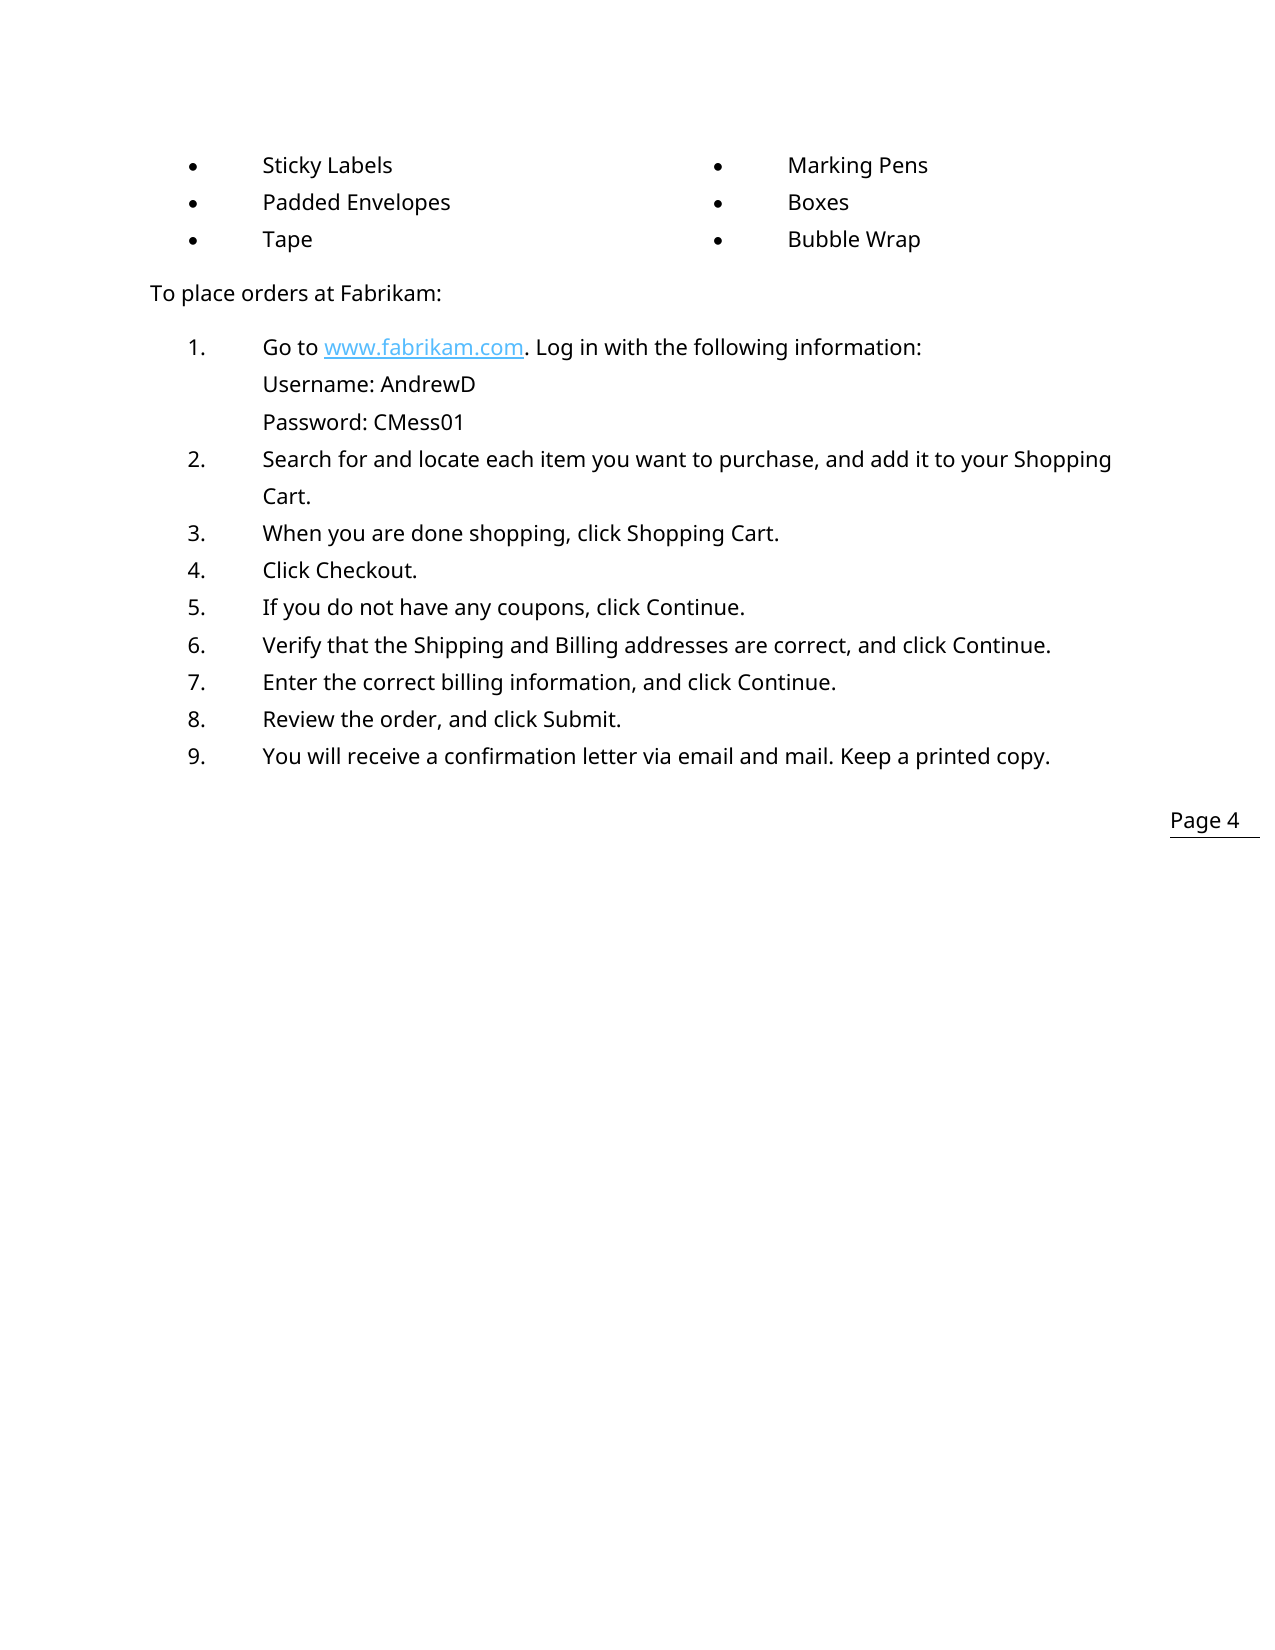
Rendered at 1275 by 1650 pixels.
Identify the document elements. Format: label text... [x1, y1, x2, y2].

list You will receive a confirmation letter via email and mail. Keep a printed copy. [187, 741, 1125, 771]
list When you are done shopping, click Shopping Cart. [187, 518, 1125, 548]
list Sticky Labels [187, 150, 600, 180]
list Go to www.fabrikam.com. Log in with the following information: Username: AndrewD Password: CMess01 [187, 332, 1125, 436]
list Click Checkout. [187, 555, 1125, 585]
list Padded Envelopes [187, 187, 600, 217]
list Tape [187, 224, 600, 254]
list Verify that the Shipping and Billing addresses are correct, and click Continue. [187, 629, 1125, 659]
list Review the order, and click Submit. [187, 704, 1125, 734]
text To place orders at Fabrikam: [150, 278, 1125, 308]
list Enter the correct billing information, and click Continue. [187, 667, 1125, 697]
list If you do not have any coupons, click Continue. [187, 592, 1125, 622]
list Marking Pens [712, 150, 1125, 180]
list Bubble Wrap [712, 224, 1125, 254]
list Search for and locate each item you want to purchase, and add it to your Shopping Cart. [187, 444, 1125, 511]
list Boxes [712, 187, 1125, 217]
